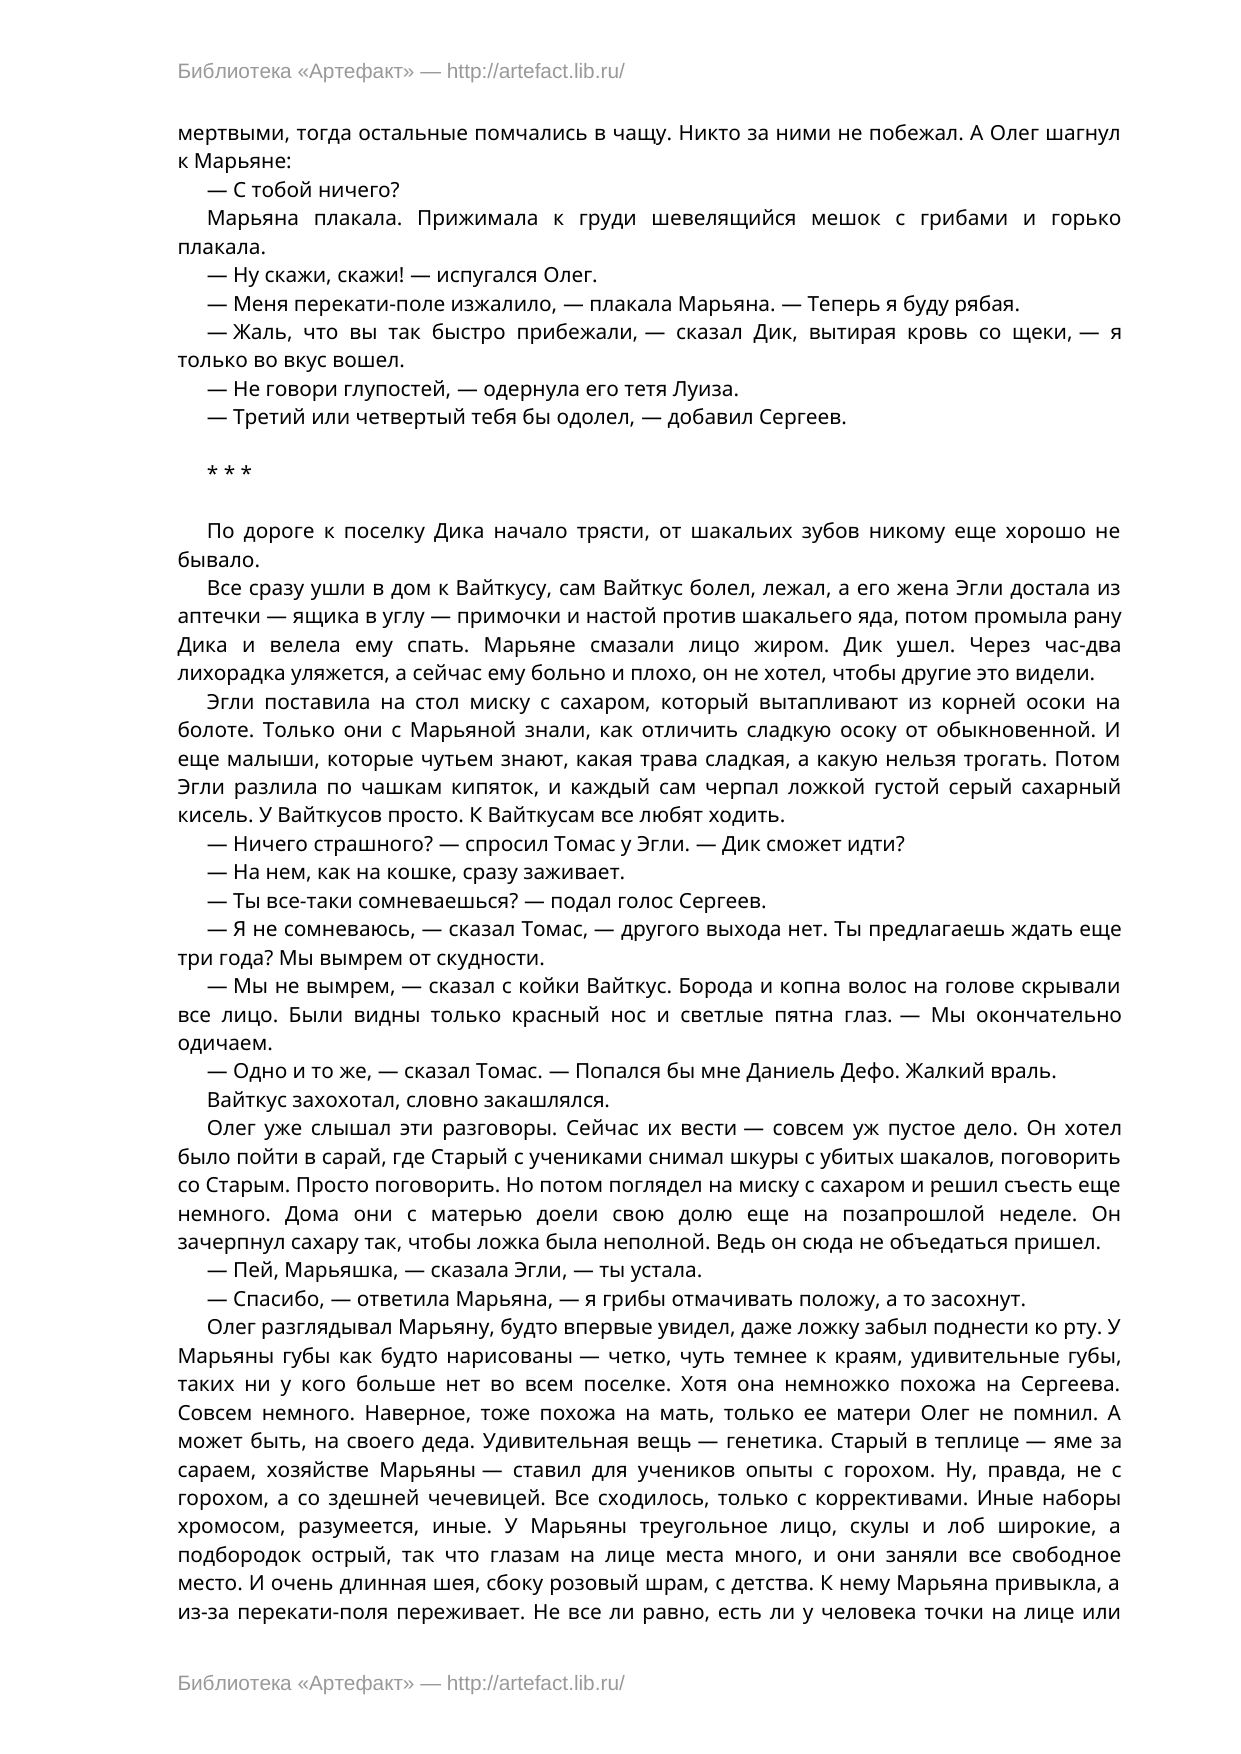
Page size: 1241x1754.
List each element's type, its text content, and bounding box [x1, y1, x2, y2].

text Вайткус захохотал, словно закашлялся. [177, 1085, 1122, 1113]
text — С тобой ничего? [177, 175, 1122, 203]
text — Пей, Марьяшка, — сказала Эгли, — ты устала. [177, 1256, 1122, 1284]
text Олег уже слышал эти разговоры. Сейчас их вести — совсем уж пустое дело. Он хотел было пойти в сарай, где Старый с учениками снимал шкуры с убитых шакалов, поговорить со Старым. Просто поговорить. Но потом поглядел на миску с сахаром и решил съесть еще немного. Дома они с матерью доели свою долю еще на позапрошлой неделе. Он зачерпнул сахару так, чтобы ложка была неполной. Ведь он сюда не объедаться пришел. [177, 1113, 1122, 1256]
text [177, 118, 1122, 175]
text — На нем, как на кошке, сразу заживает. [177, 857, 1122, 886]
text — Не говори глупостей, — одернула его тетя Луиза. [177, 374, 1122, 402]
text — Одно и то же, — сказал Томас. — Попался бы мне Даниель Дефо. Жалкий враль. [177, 1057, 1122, 1085]
text Эгли поставила на стол миску с сахаром, который вытапливают из корней осоки на болоте. Только они с Марьяной знали, как отличить сладкую осоку от обыкновенной. И еще малыши, которые чутьем знают, какая трава сладкая, а какую нельзя трогать. Потом Эгли разлила по чашкам кипяток, и каждый сам черпал ложкой густой серый сахарный кисель. У Вайткусов просто. К Вайткусам все любят ходить. [177, 687, 1122, 829]
text — Третий или четвертый тебя бы одолел, — добавил Сергеев. [177, 402, 1122, 431]
text — Мы не вымрем, — сказал с койки Вайткус. Борода и копна волос на голове скрывали все лицо. Были видны только красный нос и светлые пятна глаз. — Мы окончательно одичаем. [177, 971, 1122, 1057]
text По дороге к поселку Дика начало трясти, от шакальих зубов никому еще хорошо не бывало. [177, 516, 1122, 573]
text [177, 1312, 1122, 1625]
text — Ничего страшного? — спросил Томас у Эгли. — Дик сможет идти? [177, 829, 1122, 857]
text — Я не сомневаюсь, — сказал Томас, — другого выхода нет. Ты предлагаешь ждать еще три года? Мы вымрем от скудности. [177, 914, 1122, 971]
text — Меня перекати-поле изжалило, — плакала Марьяна. — Теперь я буду рябая. [177, 289, 1122, 317]
text — Спасибо, — ответила Марьяна, — я грибы отмачивать положу, а то засохнут. [177, 1284, 1122, 1312]
text — Жаль, что вы так быстро прибежали, — сказал Дик, вытирая кровь со щеки, — я только во вкус вошел. [177, 317, 1122, 374]
subtitle * * * [177, 459, 1122, 488]
text — Ты все-таки сомневаешься? — подал голос Сергеев. [177, 886, 1122, 914]
text Все сразу ушли в дом к Вайткусу, сам Вайткус болел, лежал, а его жена Эгли достала из аптечки — ящика в углу — примочки и настой против шакальего яда, потом промыла рану Дика и велела ему спать. Марьяне смазали лицо жиром. Дик ушел. Через час-два лихорадка уляжется, а сейчас ему больно и плохо, он не хотел, чтобы другие это видели. [177, 573, 1122, 687]
text — Ну скажи, скажи! — испугался Олег. [177, 260, 1122, 289]
text Марьяна плакала. Прижимала к груди шевелящийся мешок с грибами и горько плакала. [177, 203, 1122, 260]
